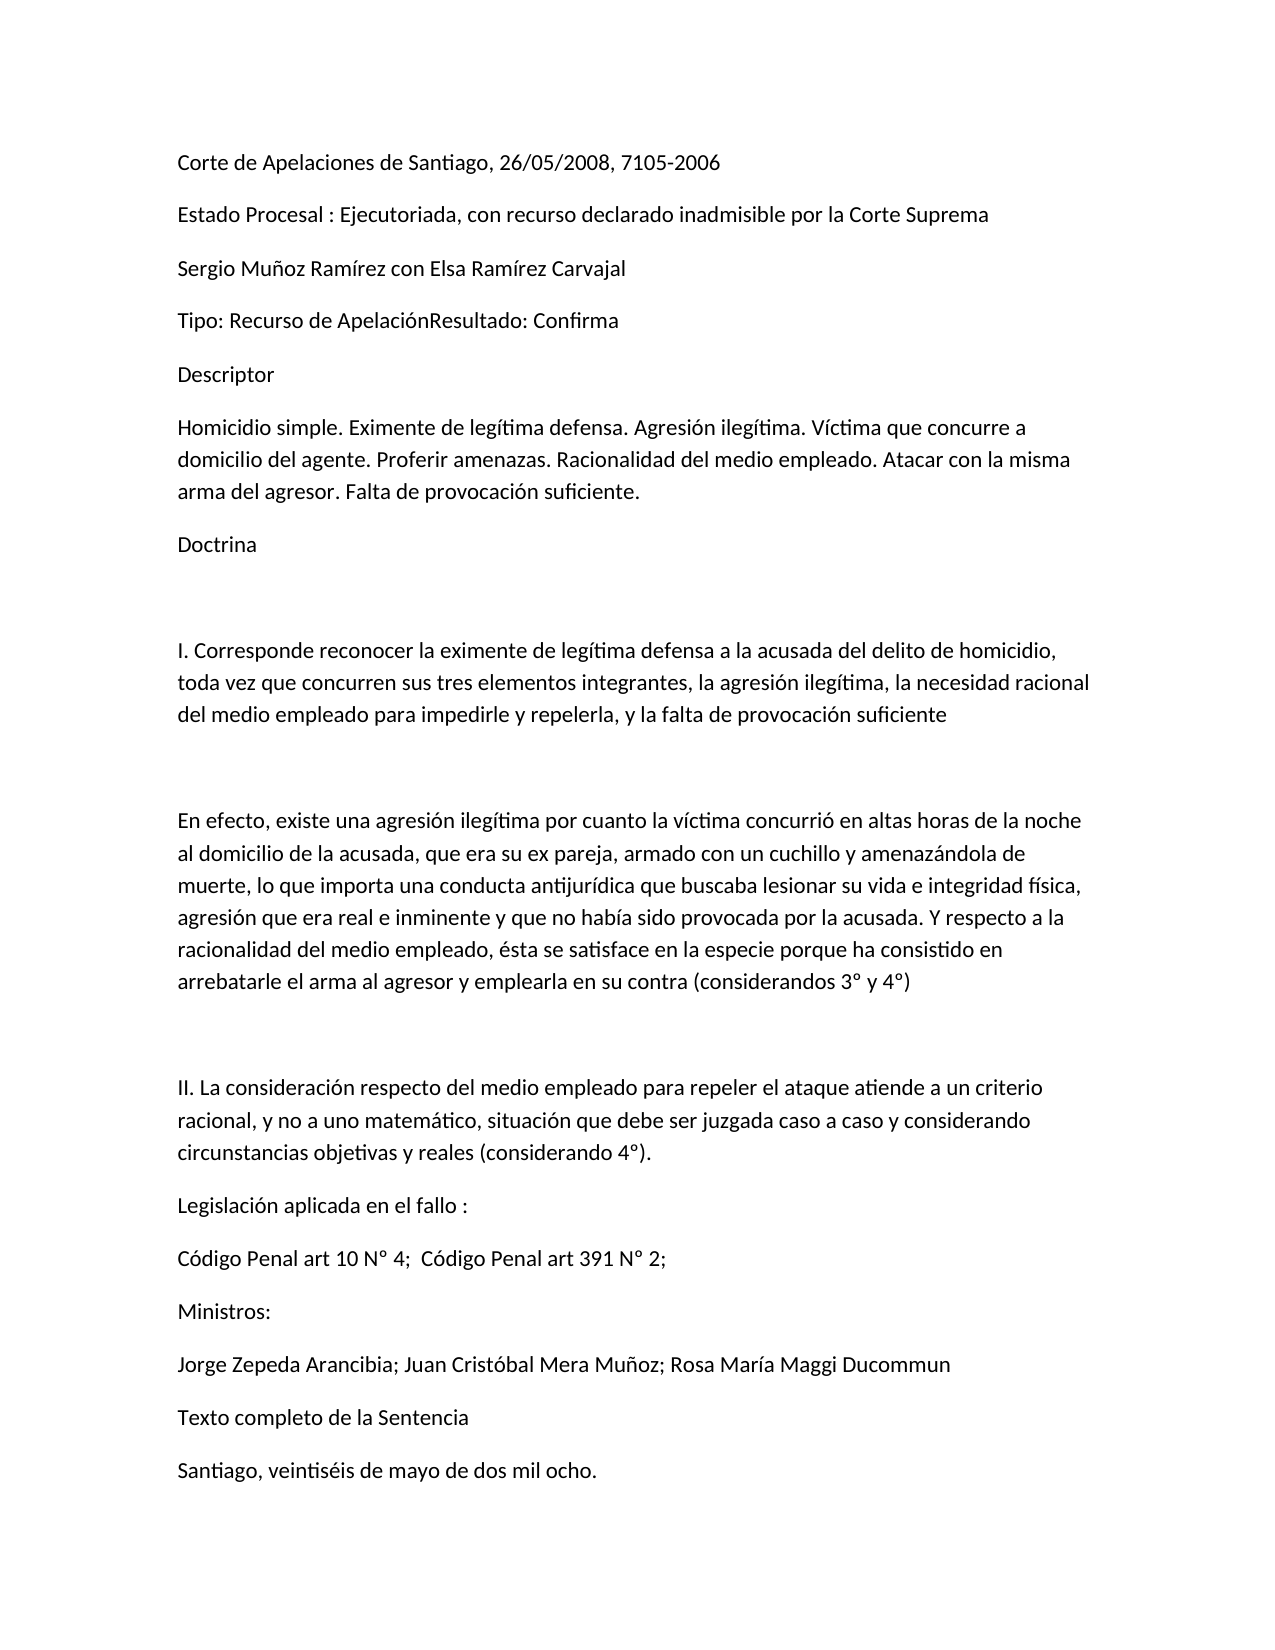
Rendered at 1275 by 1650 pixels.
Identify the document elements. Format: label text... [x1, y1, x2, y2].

text II. La consideración respecto del medio empleado para repeler el ataque atiende a un criterio racional, y no a uno matemático, situación que debe ser juzgada caso a caso y considerando circunstancias objetivas y reales (considerando 4º). [177, 1073, 1098, 1166]
text Homicidio simple. Eximente de legítima defensa. Agresión ilegítima. Víctima que concurre a domicilio del agente. Proferir amenazas. Racionalidad del medio empleado. Atacar con la misma arma del agresor. Falta de provocación suficiente. [177, 413, 1098, 505]
text Doctrina [177, 530, 1098, 558]
text Santiago, veintiséis de mayo de dos mil ocho. [177, 1456, 1098, 1484]
text Tipo: Recurso de ApelaciónResultado: Confirma [177, 307, 1098, 335]
text Legislación aplicada en el fallo : [177, 1191, 1098, 1219]
text Descriptor [177, 360, 1098, 388]
text Ministros: [177, 1297, 1098, 1325]
text Estado Procesal : Ejecutoriada, con recurso declarado inadmisible por la Corte Suprema [177, 201, 1098, 229]
text I. Corresponde reconocer la eximente de legítima defensa a la acusada del delito de homicidio, toda vez que concurren sus tres elementos integrantes, la agresión ilegítima, la necesidad racional del medio empleado para impedirle y repelerla, y la falta de provocación suficiente [177, 636, 1098, 728]
text Jorge Zepeda Arancibia; Juan Cristóbal Mera Muñoz; Rosa María Maggi Ducommun [177, 1350, 1098, 1378]
text Texto completo de la Sentencia [177, 1403, 1098, 1431]
text Código Penal art 10 Nº 4; Código Penal art 391 Nº 2; [177, 1244, 1098, 1272]
text Sergio Muñoz Ramírez con Elsa Ramírez Carvajal [177, 254, 1098, 282]
text Corte de Apelaciones de Santiago, 26/05/2008, 7105-2006 [177, 148, 1098, 176]
text En efecto, existe una agresión ilegítima por cuanto la víctima concurrió en altas horas de la noche al domicilio de la acusada, que era su ex pareja, armado con un cuchillo y amenazándola de muerte, lo que importa una conducta antijurídica que buscaba lesionar su vida e integridad física, agresión que era real e inminente y que no había sido provocada por la acusada. Y respecto a la racionalidad del medio empleado, ésta se satisface en la especie porque ha consistido en arrebatarle el arma al agresor y emplearla en su contra (considerandos 3º y 4º) [177, 807, 1098, 996]
